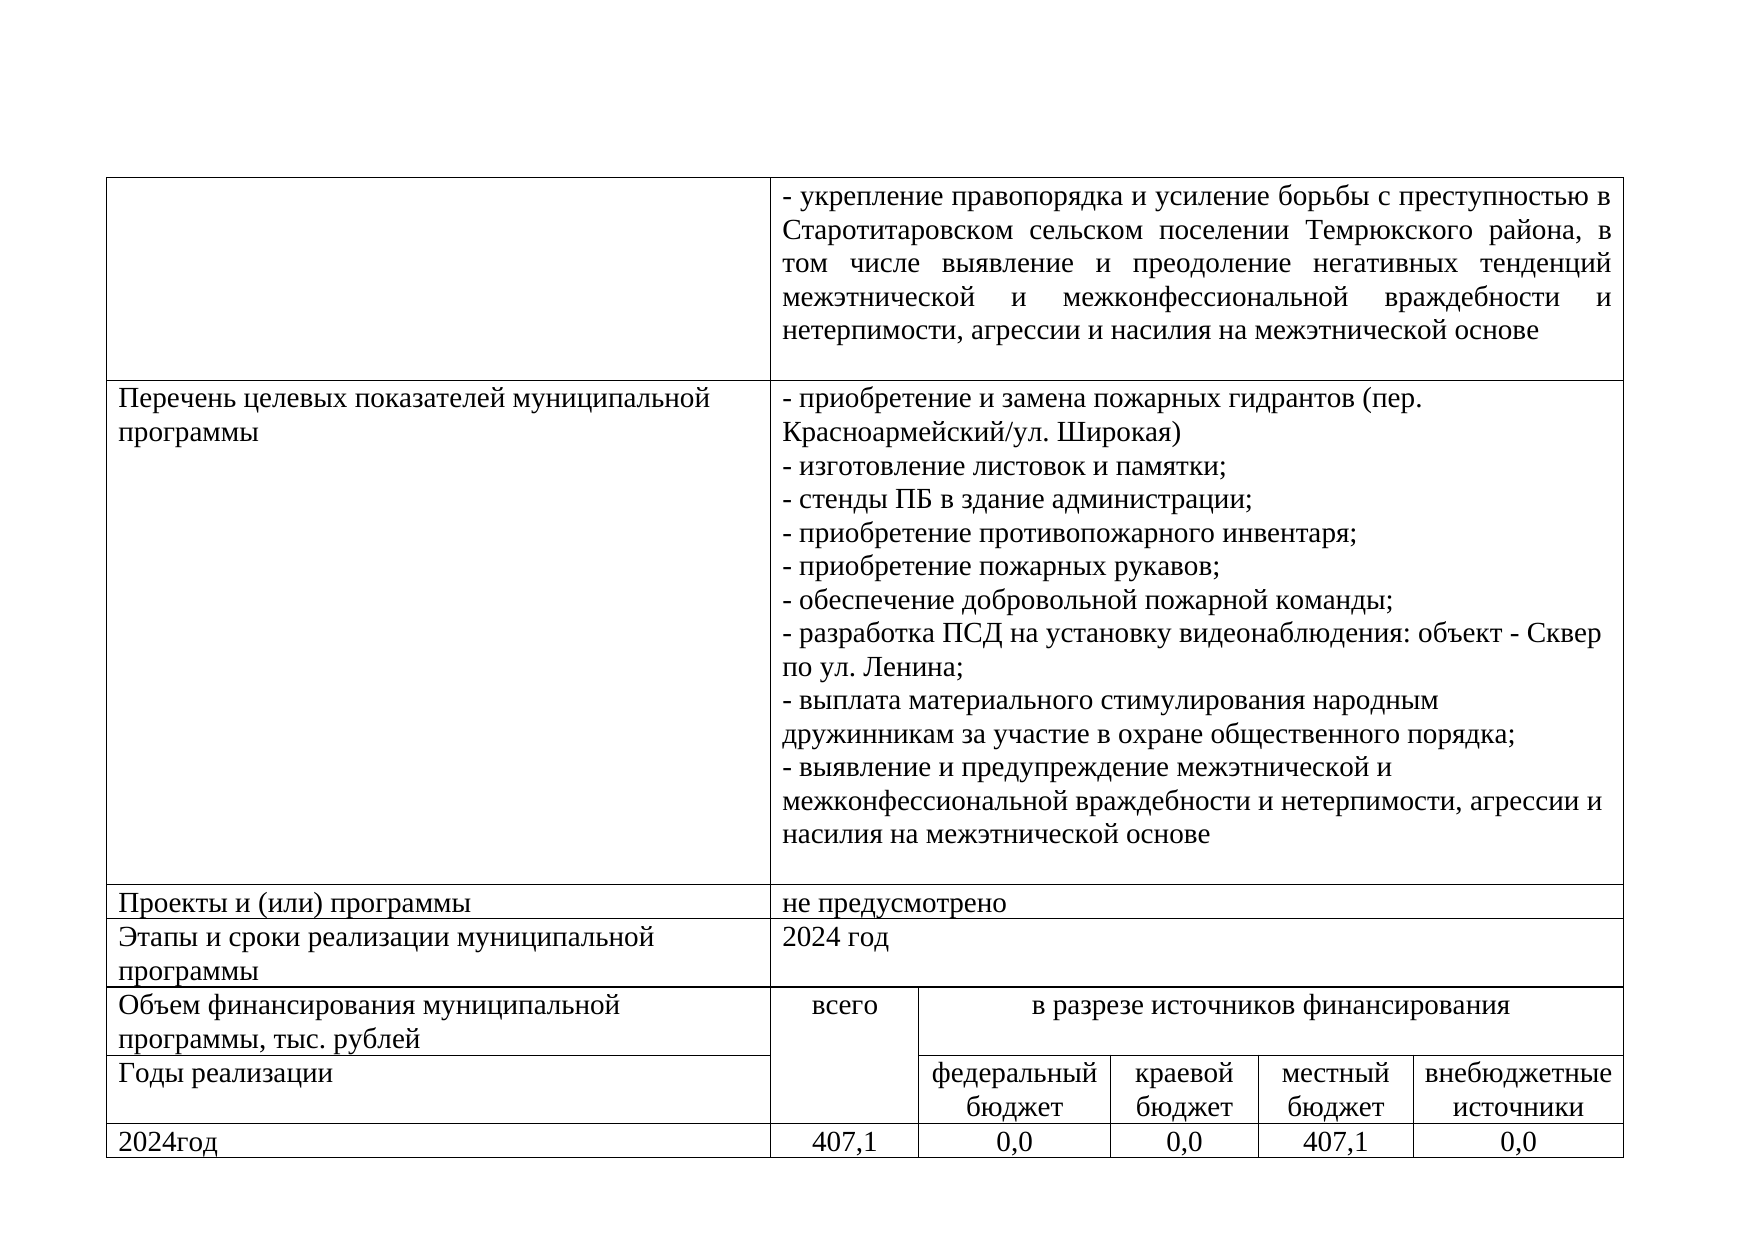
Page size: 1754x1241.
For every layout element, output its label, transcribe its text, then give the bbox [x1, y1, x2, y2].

table_cell 407,1 [1259, 1124, 1413, 1157]
table_cell не предусмотрено [771, 885, 1623, 918]
table_cell Объем финансирования муниципальной программы, тыс. рублей [107, 988, 770, 1054]
table_cell Этапы и сроки реализации муниципальной программы [107, 919, 770, 986]
table_cell внебюджетные источники [1414, 1056, 1623, 1123]
table_cell местный бюджет [1259, 1056, 1413, 1123]
table_cell Проекты и (или) программы [107, 885, 770, 918]
table_cell Годы реализации [107, 1056, 770, 1123]
table_cell 0,0 [1414, 1124, 1623, 1157]
table_cell в разрезе источников финансирования [919, 988, 1623, 1054]
table_cell федеральный бюджет [919, 1056, 1110, 1123]
table_cell 2024год [107, 1124, 770, 1157]
table_cell всего [771, 988, 918, 1123]
table_cell - приобретение и замена пожарных гидрантов (пер. Красноармейский/ул. Широкая) - изготовление листовок и памятки; - стенды ПБ в здание администрации; - приобретение противопожарного инвентаря; - приобретение пожарных рукавов; - обеспечение добровольной пожарной команды; - разработка ПСД на установку видеонаблюдения: объект - Сквер по ул. Ленина; - выплата материального стимулирования народным дружинникам за участие в охране общественного порядка; - выявление и предупреждение межэтнической и межконфессиональной враждебности и нетерпимости, агрессии и насилия на межэтнической основе [771, 381, 1623, 884]
table_cell 2024 год [771, 919, 1623, 986]
table_cell 0,0 [1111, 1124, 1258, 1157]
table_cell 407,1 [771, 1124, 918, 1157]
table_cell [107, 178, 770, 379]
table_cell Перечень целевых показателей муниципальной программы [107, 381, 770, 884]
table_cell 0,0 [919, 1124, 1110, 1157]
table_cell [771, 178, 1623, 379]
table_cell краевой бюджет [1111, 1056, 1258, 1123]
